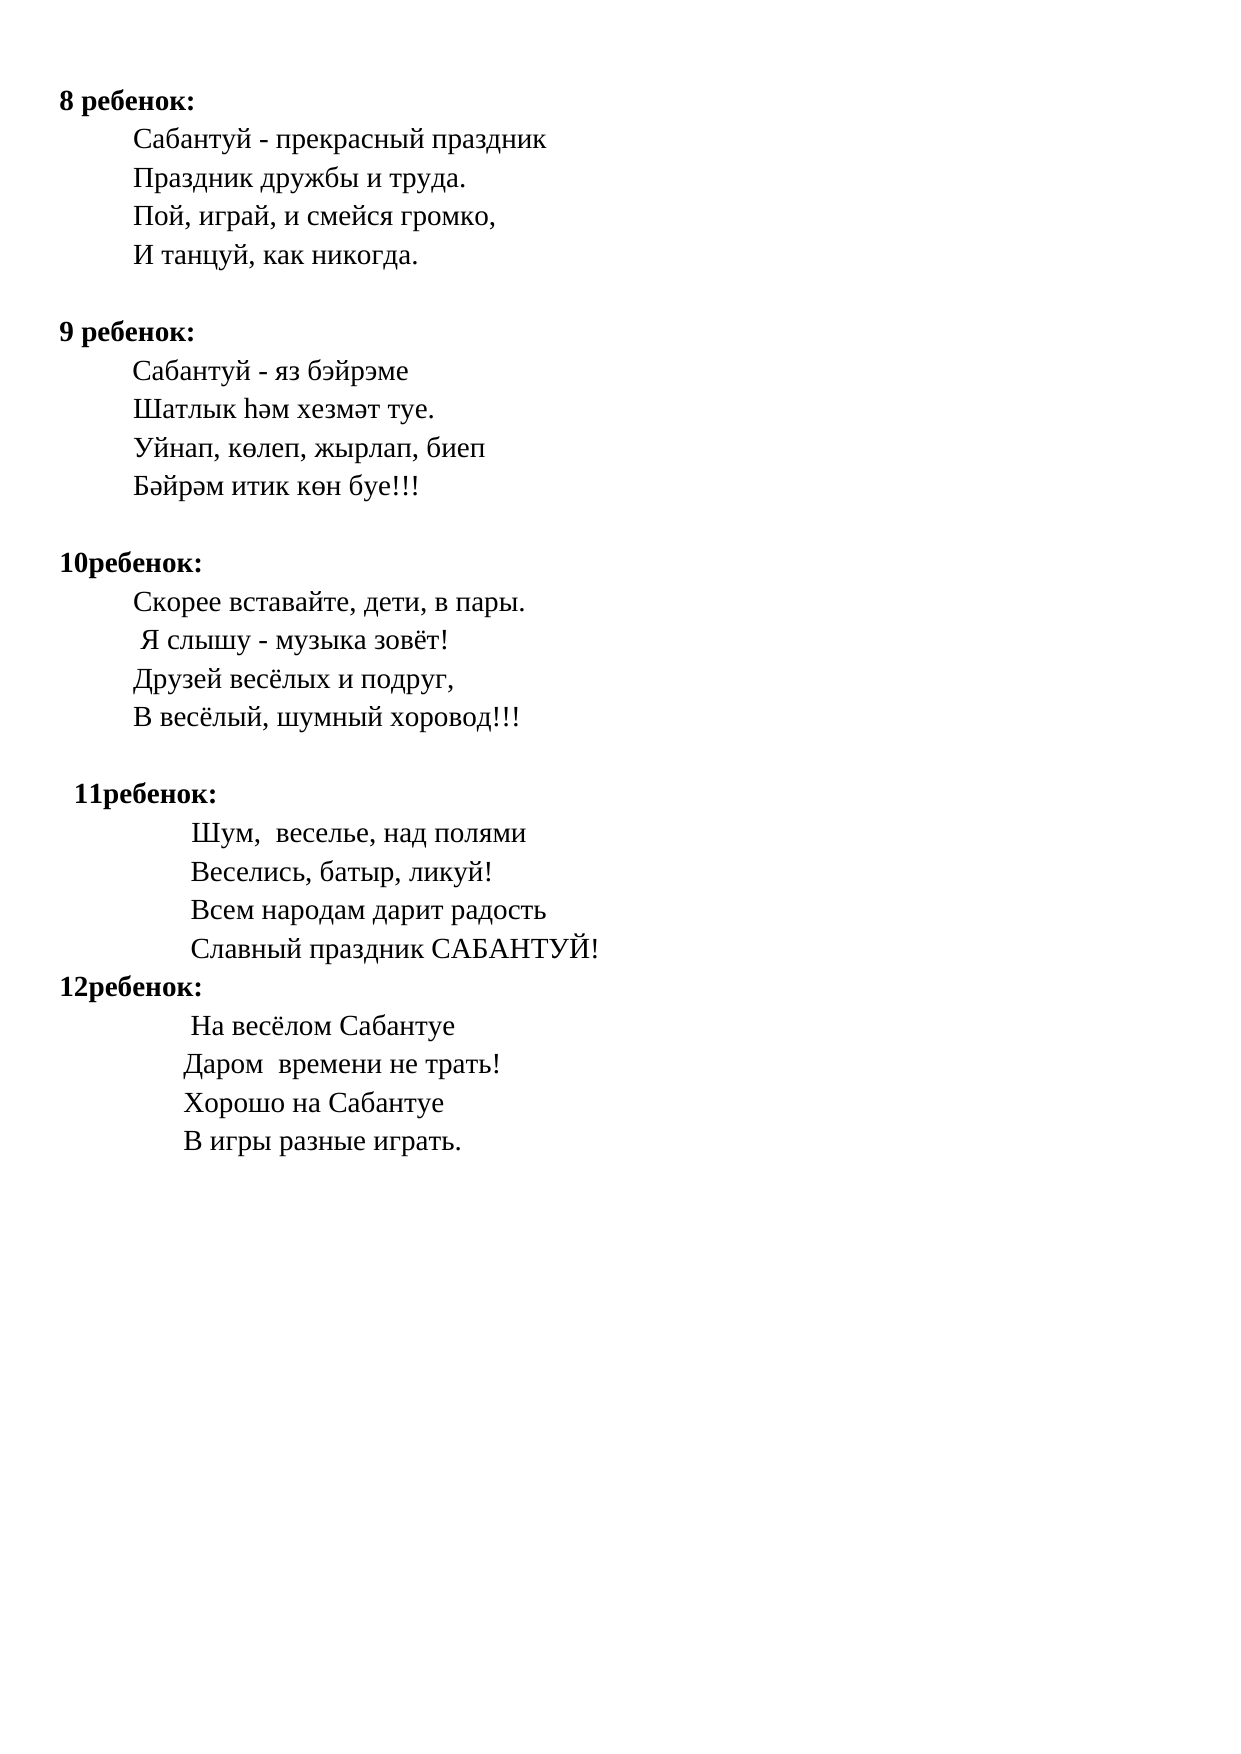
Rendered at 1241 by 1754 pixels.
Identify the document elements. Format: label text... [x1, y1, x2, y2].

text 9 ребенок: [59, 314, 1152, 348]
text Всем народам дарит радость [59, 892, 1152, 926]
text 11ребенок: [59, 777, 1152, 810]
text Веселись, батыр, ликуй! [59, 854, 1152, 887]
text Бәйрәм итик көн буе!!! [59, 468, 1152, 502]
text В весёлый, шумный хоровод!!! [59, 699, 1152, 733]
text Я слышу - музыка зовёт! [59, 622, 1152, 656]
text Шум, веселье, над полями [59, 815, 1152, 849]
text 8 ребенок: [59, 83, 1152, 116]
text Хорошо на Сабантуе [59, 1085, 1152, 1118]
text Друзей весёлых и подруг, [59, 661, 1152, 694]
text Славный праздник САБАНТУЙ! [59, 931, 1152, 964]
text 12ребенок: [59, 969, 1152, 1003]
text Праздник дружбы и труда. [59, 160, 1152, 193]
text Сабантуй - яз бэйрэме [59, 353, 1152, 386]
text 10ребенок: [59, 545, 1152, 579]
text В игры разные играть. [59, 1123, 1152, 1157]
text Даром времени не трать! [59, 1046, 1152, 1080]
text Скорее вставайте, дети, в пары. [59, 584, 1152, 617]
text На весёлом Сабантуе [59, 1008, 1152, 1041]
text И танцуй, как никогда. [59, 237, 1152, 271]
text Шатлык һәм хезмәт туе. [59, 391, 1152, 425]
text Пой, играй, и смейся громко, [59, 198, 1152, 232]
text Уйнап, көлеп, жырлап, биеп [59, 430, 1152, 463]
text Сабантуй - прекрасный праздник [59, 121, 1152, 155]
